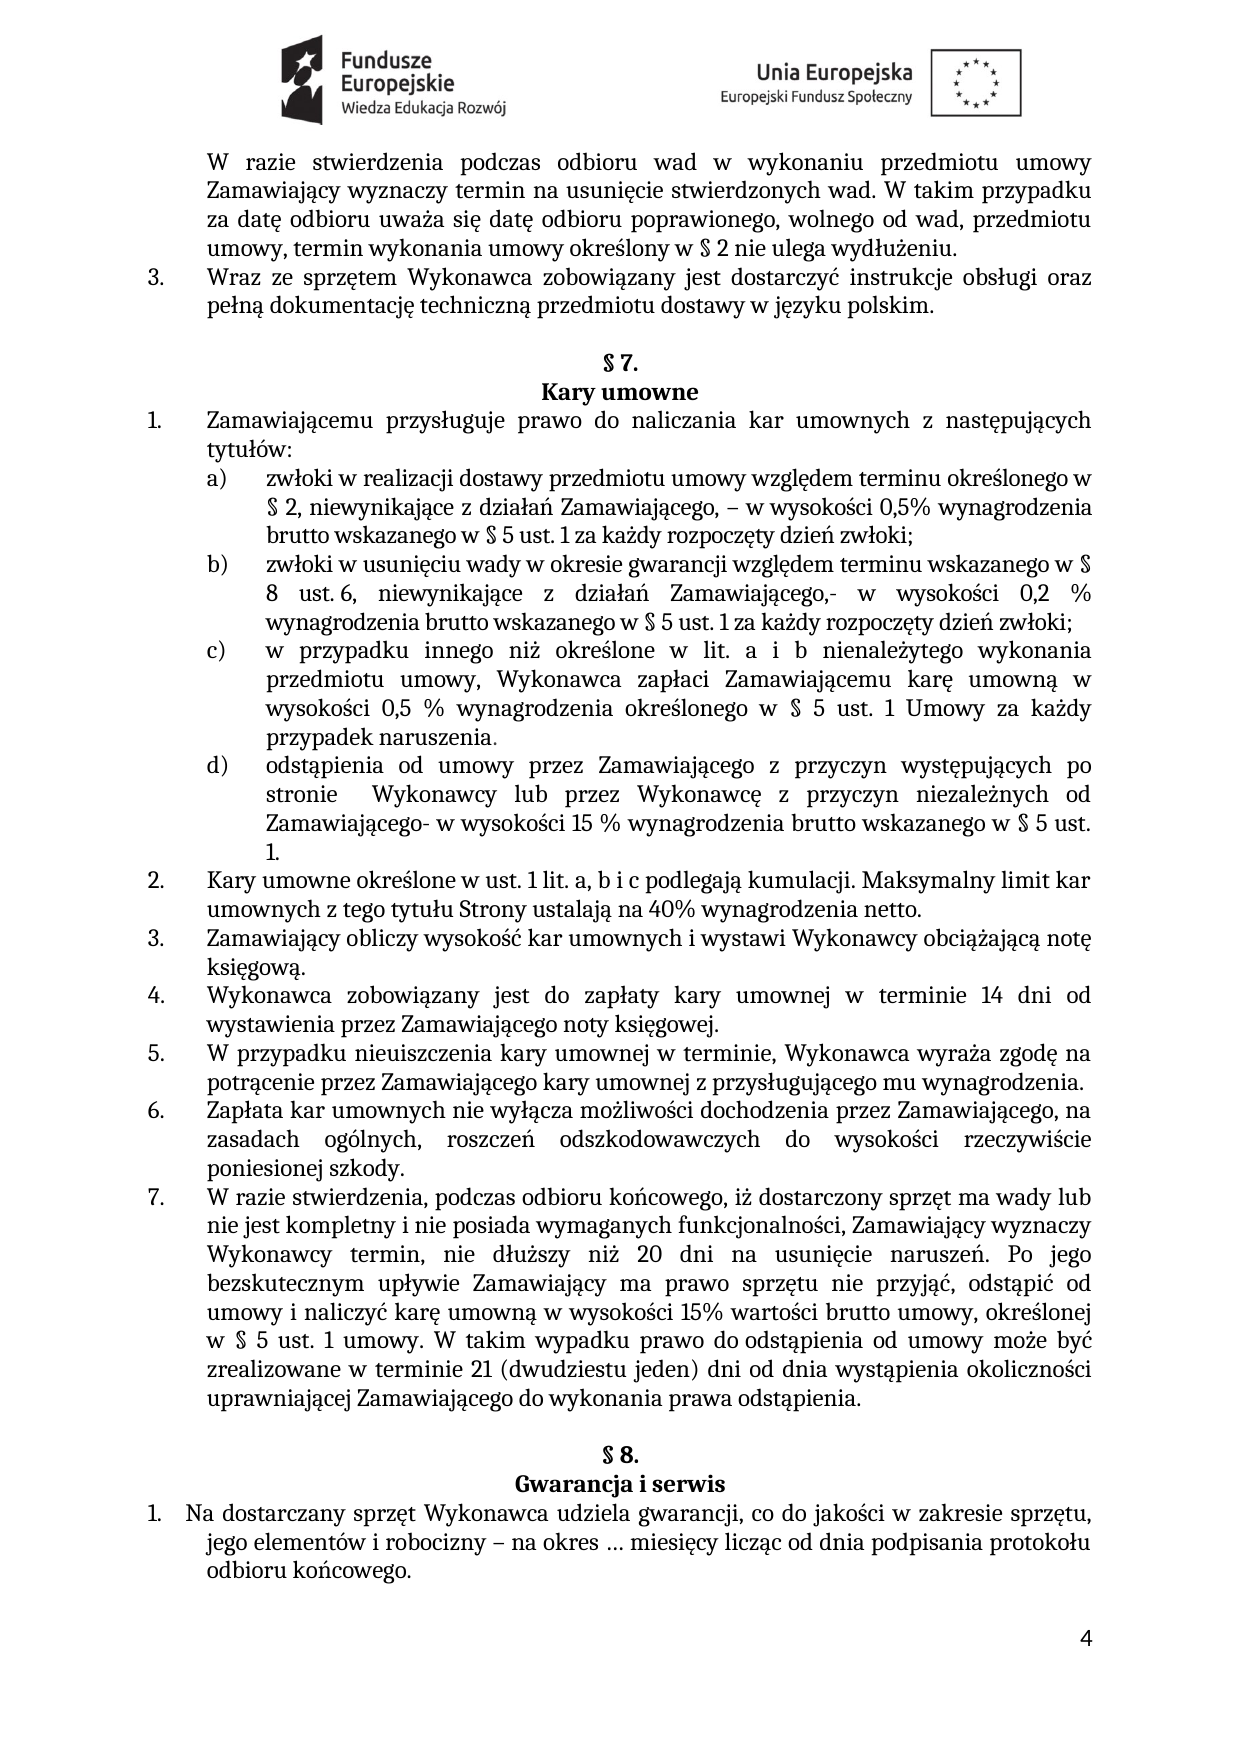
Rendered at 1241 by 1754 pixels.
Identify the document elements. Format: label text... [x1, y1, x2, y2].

list zwłoki w realizacji dostawy przedmiotu umowy względem terminu określonego w § 2, niewynikające z działań Zamawiającego, – w wysokości 0,5% wynagrodzenia brutto wskazanego w § 5 ust. 1 za każdy rozpoczęty dzień zwłoki; [207, 464, 1093, 550]
text 3. Zamawiający obliczy wysokość kar umownych i wystawi Wykonawcy obciążającą notę księgową. [148, 924, 1093, 981]
text 6. Zapłata kar umownych nie wyłącza możliwości dochodzenia przez Zamawiającego, na zasadach ogólnych, roszczeń odszkodowawczych do wysokości rzeczywiście poniesionej szkody. [148, 1096, 1093, 1183]
text 2. Kary umowne określone w ust. 1 lit. a, b i c podlegają kumulacji. Maksymalny limit kar umownych z tego tytułu Strony ustalają na 40% wynagrodzenia netto. [148, 866, 1093, 924]
text W razie stwierdzenia podczas odbioru wad w wykonaniu przedmiotu umowy Zamawiający wyznaczy termin na usunięcie stwierdzonych wad. W takim przypadku za datę odbioru uważa się datę odbioru poprawionego, wolnego od wad, przedmiotu umowy, termin wykonania umowy określony w § 2 nie ulega wydłużeniu. [207, 148, 1093, 263]
text 7. W razie stwierdzenia, podczas odbioru końcowego, iż dostarczony sprzęt ma wady lub nie jest kompletny i nie posiada wymaganych funkcjonalności, Zamawiający wyznaczy Wykonawcy termin, nie dłuższy niż 20 dni na usunięcie naruszeń. Po jego bezskutecznym upływie Zamawiający ma prawo sprzętu nie przyjąć, odstąpić od umowy i naliczyć karę umowną w wysokości 15% wartości brutto umowy, określonej w § 5 ust. 1 umowy. W takim wypadku prawo do odstąpienia od umowy może być zrealizowane w terminie 21 (dwudziestu jeden) dni od dnia wystąpienia okoliczności uprawniającej Zamawiającego do wykonania prawa odstąpienia. [148, 1183, 1093, 1413]
text § 8. [148, 1441, 1093, 1470]
text 5. W przypadku nieuiszczenia kary umownej w terminie, Wykonawca wyraża zgodę na potrącenie przez Zamawiającego kary umownej z przysługującego mu wynagrodzenia. [148, 1039, 1093, 1096]
picture [261, 12, 1046, 145]
text Kary umowne [148, 378, 1093, 406]
list w przypadku innego niż określone w lit. a i b nienależytego wykonania przedmiotu umowy, Wykonawca zapłaci Zamawiającemu karę umowną w wysokości 0,5 % wynagrodzenia określonego w § 5 ust. 1 Umowy za każdy przypadek naruszenia. [207, 636, 1093, 751]
list Wraz ze sprzętem Wykonawca zobowiązany jest dostarczyć instrukcje obsługi oraz pełną dokumentację techniczną przedmiotu dostawy w języku polskim. [148, 263, 1093, 320]
list Na dostarczany sprzęt Wykonawca udziela gwarancji, co do jakości w zakresie sprzętu, jego elementów i robocizny – na okres … miesięcy licząc od dnia podpisania protokołu odbioru końcowego. [148, 1499, 1093, 1585]
text § 7. [148, 349, 1093, 378]
list odstąpienia od umowy przez Zamawiającego z przyczyn występujących po stronie Wykonawcy lub przez Wykonawcę z przyczyn niezależnych od Zamawiającego- w wysokości 15 % wynagrodzenia brutto wskazanego w § 5 ust. 1. [207, 751, 1093, 866]
list zwłoki w usunięciu wady w okresie gwarancji względem terminu wskazanego w § 8 ust. 6, niewynikające z działań Zamawiającego,- w wysokości 0,2 % wynagrodzenia brutto wskazanego w § 5 ust. 1 za każdy rozpoczęty dzień zwłoki; [207, 550, 1093, 636]
text 4. Wykonawca zobowiązany jest do zapłaty kary umownej w terminie 14 dni od wystawienia przez Zamawiającego noty księgowej. [148, 981, 1093, 1039]
list Zamawiającemu przysługuje prawo do naliczania kar umownych z następujących tytułów: [148, 406, 1093, 464]
text Gwarancja i serwis [148, 1470, 1093, 1499]
